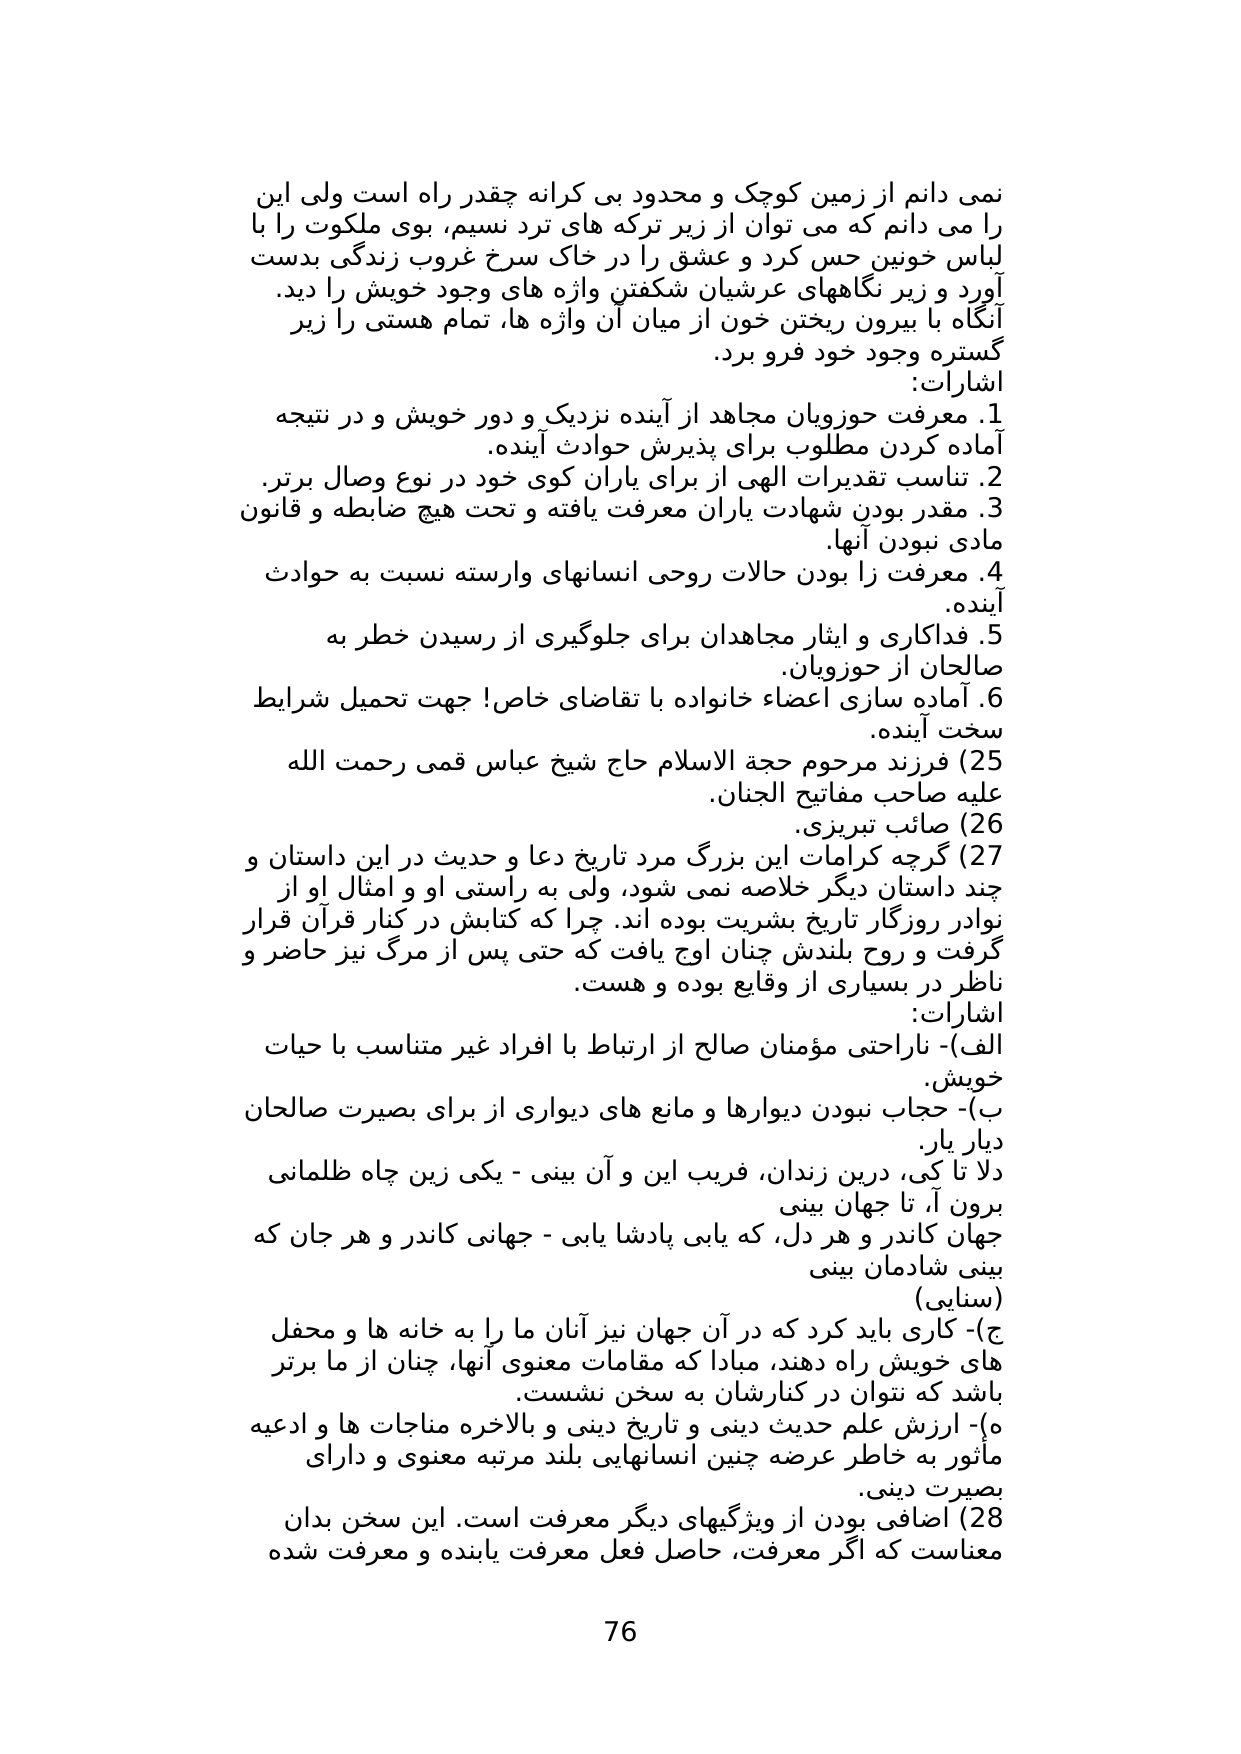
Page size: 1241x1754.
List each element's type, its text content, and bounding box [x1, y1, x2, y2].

text ج)- کاری باید کرد که در آن جهان نیز آنان ما را به خانه ها و محفل های خویش راه دهند، مبادا که مقامات معنوی آنها، چنان از ما برتر باشد که نتوان در کنارشان به سخن نشست. [236, 1313, 1004, 1408]
text 26) صائب تبریزی. [236, 808, 1004, 840]
text (سنایی) [236, 1282, 1004, 1313]
text اشارات: [236, 998, 1004, 1029]
text 1. معرفت حوزویان مجاهد از آینده نزدیک و دور خویش و در نتیجه آماده کردن مطلوب برای پذیرش حوادث آینده. [236, 398, 1004, 461]
text الف)- ناراحتی مؤمنان صالح از ارتباط با افراد غیر متناسب با حیات خویش. [236, 1029, 1004, 1092]
text 27) گرچه کرامات این بزرگ مرد تاریخ دعا و حدیث در این داستان و چند داستان دیگر خلاصه نمی شود، ولی به راستی او و امثال او از نوادر روزگار تاریخ بشریت بوده اند. چرا که کتابش در کنار قرآن قرار گرفت و روح بلندش چنان اوج یافت که حتی پس از مرگ نیز حاضر و ناظر در بسیاری از وقایع بوده و هست. [236, 840, 1004, 998]
text دلا تا کی، درین زندان، فریب این و آن بینی - یکی زین چاه ظلمانی برون آ، تا جهان بینی [236, 1156, 1004, 1219]
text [236, 1503, 1004, 1566]
text 6. آماده سازی اعضاء خانواده با تقاضای خاص! جهت تحمیل شرایط سخت آینده. [236, 682, 1004, 745]
text جهان کاندر و هر دل، که یابی پادشا یابی - جهانی کاندر و هر جان که بینی شادمان بینی [236, 1219, 1004, 1282]
text 25) فرزند مرحوم حجة الاسلام حاج شیخ عباس قمی رحمت الله علیه صاحب مفاتیح الجنان. [236, 745, 1004, 808]
text 5. فداکاری و ایثار مجاهدان برای جلوگیری از رسیدن خطر به صالحان از حوزویان. [236, 619, 1004, 682]
text 3. مقدر بودن شهادت یاران معرفت یافته و تحت هیچ ضابطه و قانون مادی نبودن آنها. [236, 493, 1004, 556]
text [236, 177, 1004, 367]
text 2. تناسب تقدیرات الهی از برای یاران کوی خود در نوع وصال برتر. [236, 461, 1004, 493]
text 4. معرفت زا بودن حالات روحی انسانهای وارسته نسبت به حوادث آینده. [236, 556, 1004, 619]
text ه)- ارزش علم حدیث دینی و تاریخ دینی و بالاخره مناجات ها و ادعیه مأثور به خاطر عرضه چنین انسانهایی بلند مرتبه معنوی و دارای بصیرت دینی. [236, 1408, 1004, 1503]
text ب)- حجاب نبودن دیوارها و مانع های دیواری از برای بصیرت صالحان دیار یار. [236, 1092, 1004, 1156]
text اشارات: [236, 367, 1004, 398]
